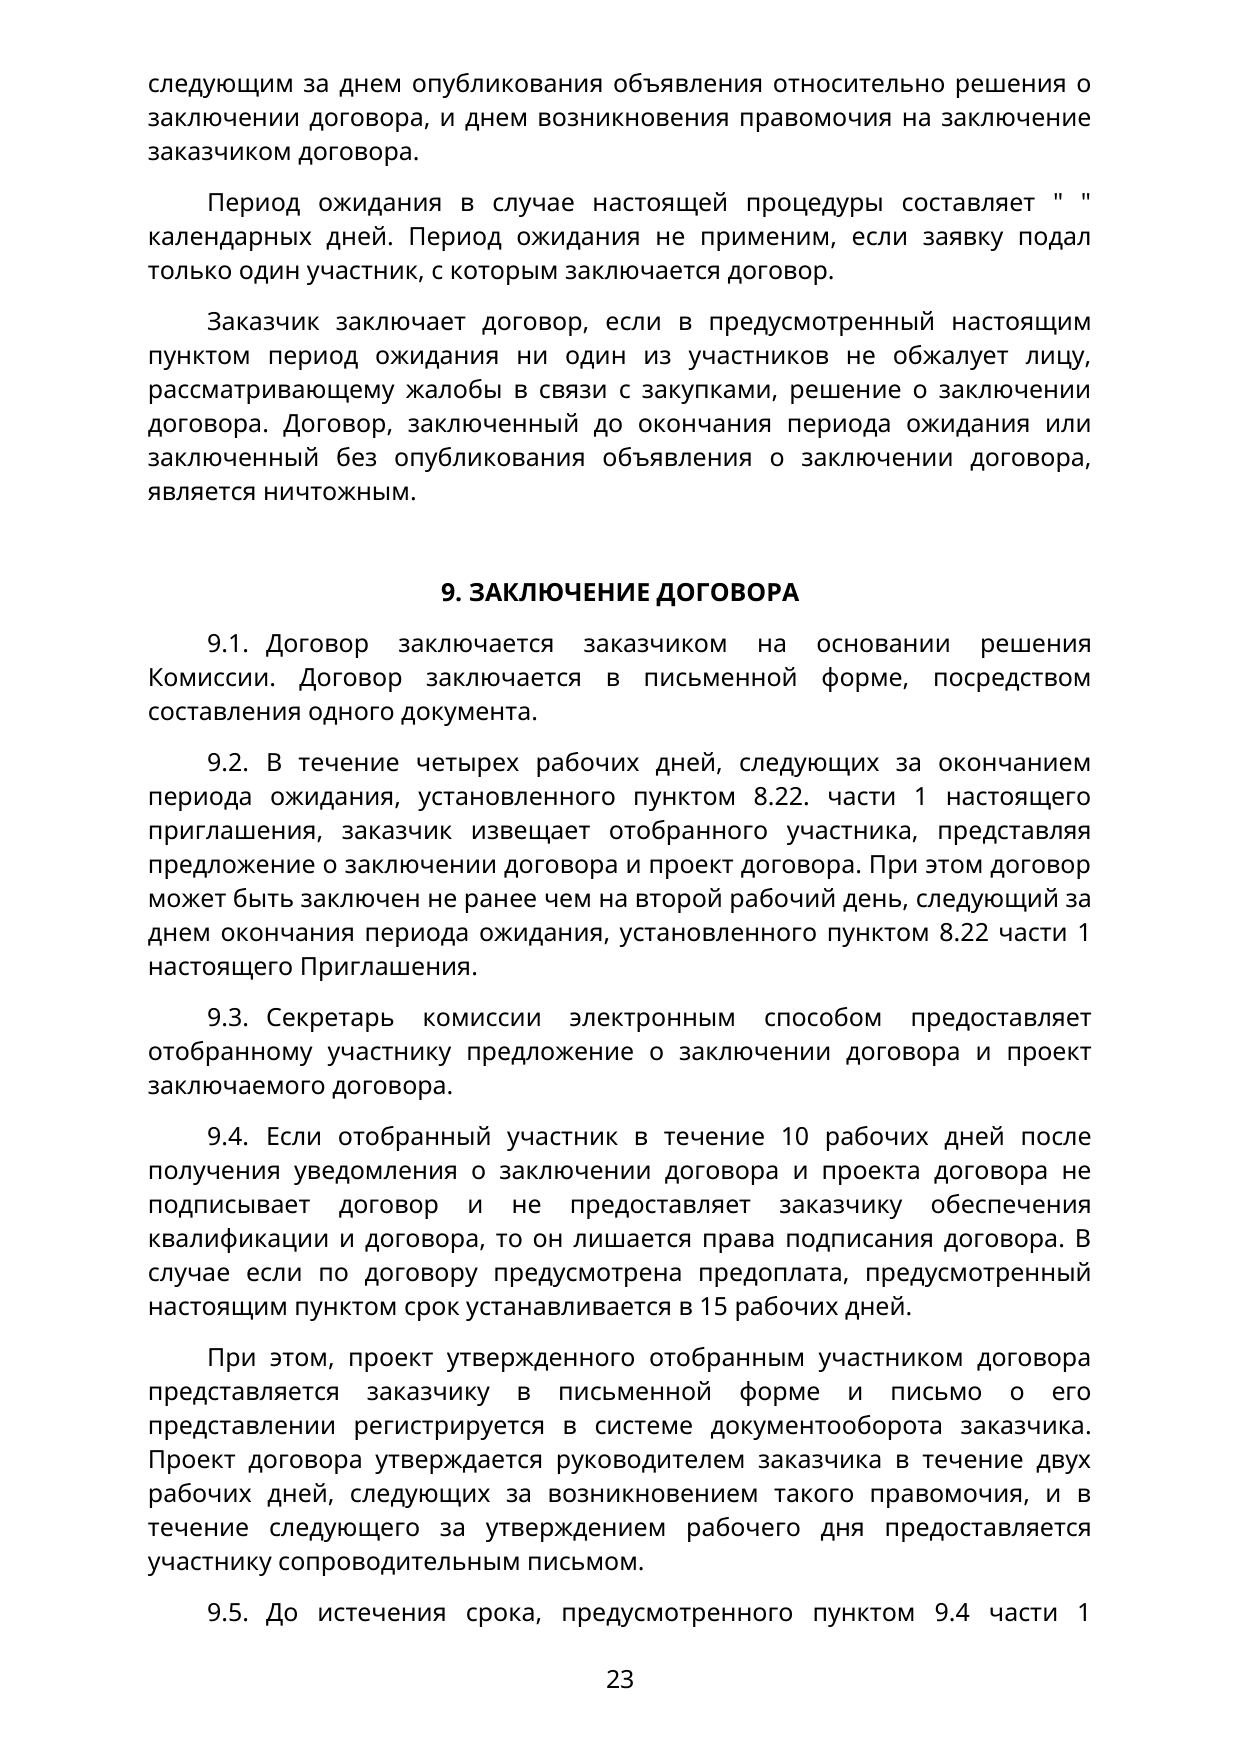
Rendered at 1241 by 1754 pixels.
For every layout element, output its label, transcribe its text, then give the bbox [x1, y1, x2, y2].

text Период ожидания в случае настоящей процедуры составляет " " календарных дней. Период ожидания не применим, если заявку подал только один участник, с которым заключается договор. [148, 184, 1092, 287]
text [148, 1595, 1092, 1629]
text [148, 66, 1092, 168]
text При этом, проект утвержденного отобранным участником договора представляется заказчику в письменной форме и письмо о его представлении регистрируется в системе документооборота заказчика. Проект договора утверждается руководителем заказчика в течение двух рабочих дней, следующих за возникновением такого правомочия, и в течение следующего за утверждением рабочего дня предоставляется участнику сопроводительным письмом. [148, 1340, 1092, 1578]
text 9.3. Секретарь комиссии электронным способом предоставляет отобранному участнику предложение о заключении договора и проект заключаемого договора. [148, 1000, 1092, 1102]
text 9.4. Если отобранный участник в течение 10 рабочих дней после получения уведомления о заключении договора и проекта договора не подписывает договор и не предоставляет заказчику обеспечения квалификации и договора, то он лишается права подписания договора. В случае если по договору предусмотрена предоплата, предусмотренный настоящим пунктом срок устанавливается в 15 рабочих дней. [148, 1119, 1092, 1323]
text 9.2. В течение четырех рабочих дней, следующих за окончанием периода ожидания, установленного пунктом 8.22. части 1 настоящего приглашения, заказчик извещает отобранного участника, представляя предложение о заключении договора и проект договора. При этом договор может быть заключен не ранее чем на второй рабочий день, следующий за днем окончания периода ожидания, установленного пунктом 8.22 части 1 настоящего Приглашения. [148, 745, 1092, 983]
text 9. ЗАКЛЮЧЕНИЕ ДОГОВОРА [148, 575, 1092, 609]
text 9.1. Договор заключается заказчиком на основании решения Комиссии. Договор заключается в письменной форме, посредством составления одного документа. [148, 626, 1092, 728]
text Заказчик заключает договор, если в предусмотренный настоящим пунктом период ожидания ни один из участников не обжалует лицу, рассматривающему жалобы в связи с закупками, решение о заключении договора. Договор, заключенный до окончания периода ожидания или заключенный без опубликования объявления о заключении договора, является ничтожным. [148, 303, 1092, 508]
